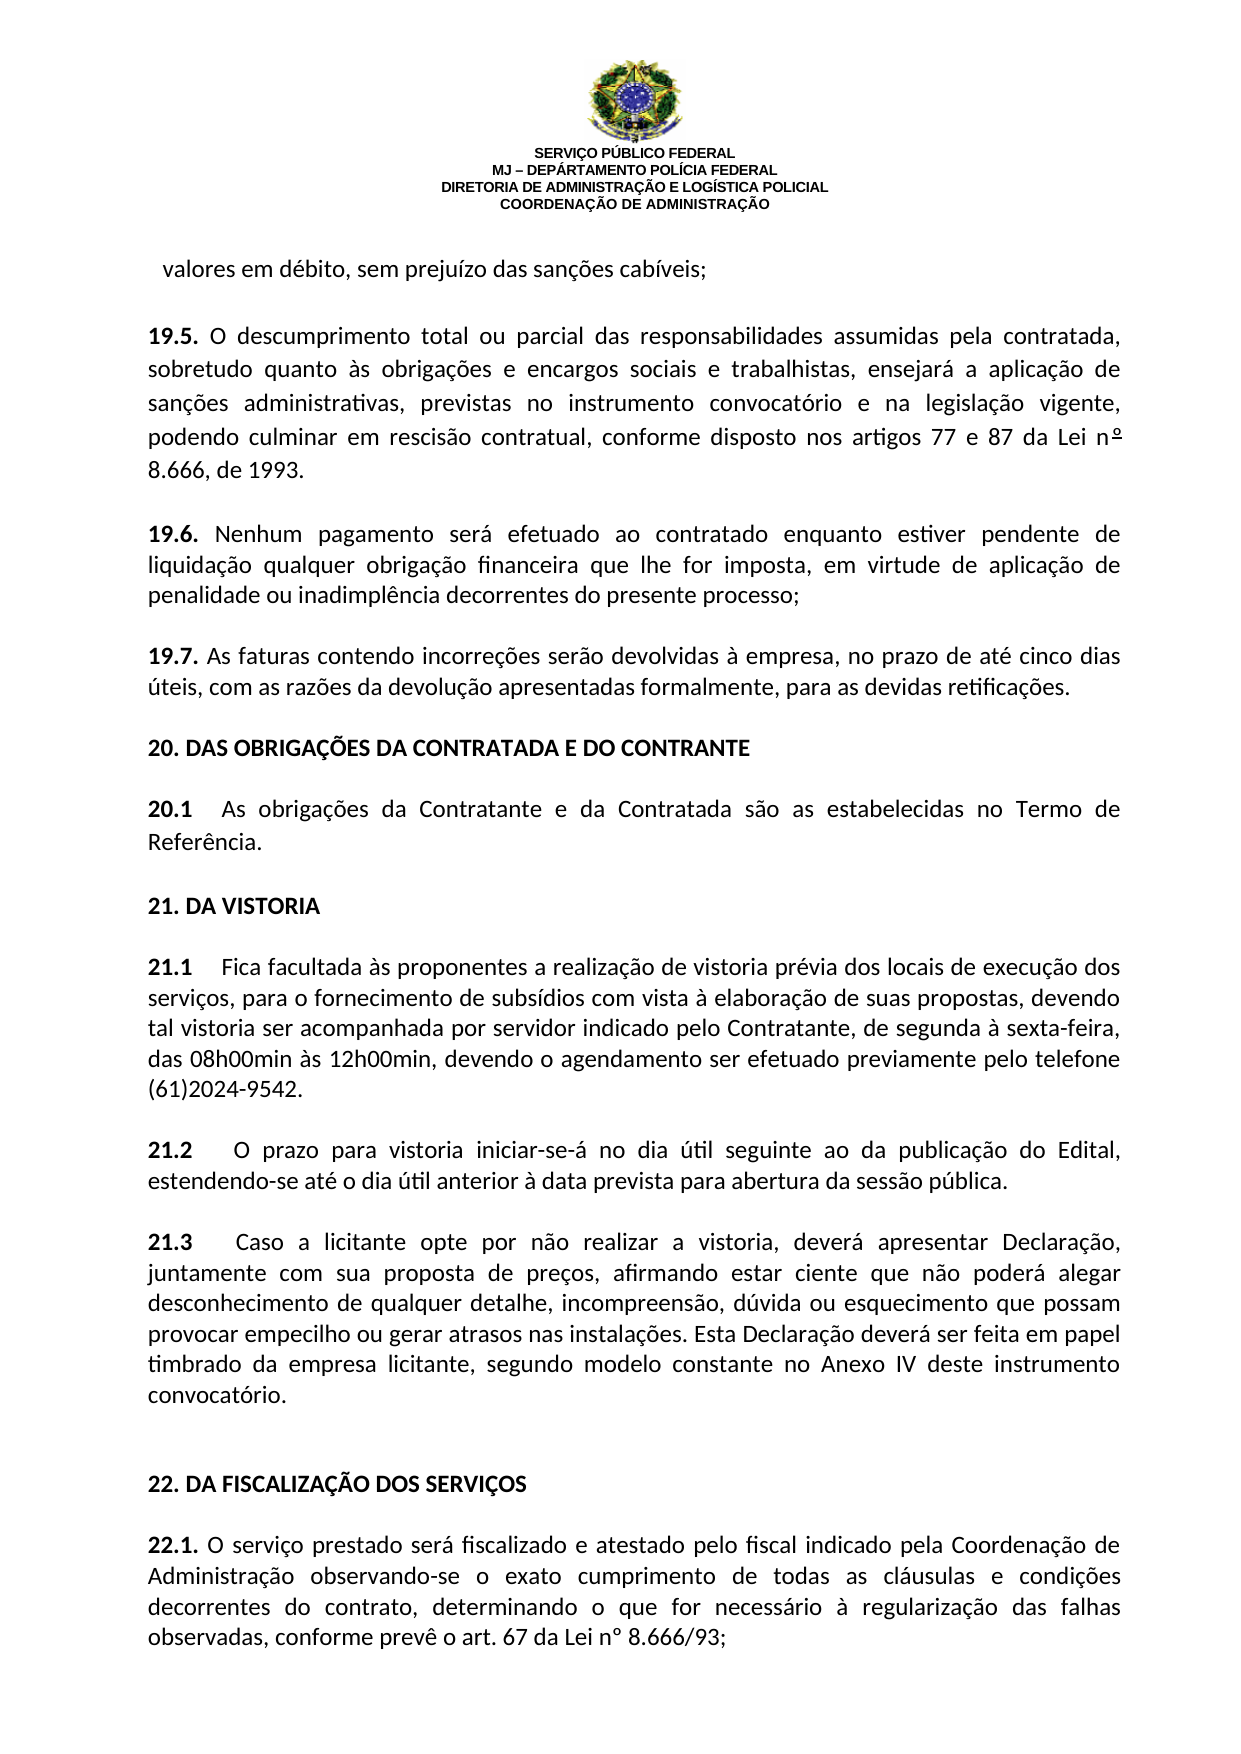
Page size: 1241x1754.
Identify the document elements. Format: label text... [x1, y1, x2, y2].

text 19.6. Nenhum pagamento será efetuado ao contratado enquanto estiver pendente de liquidação qualquer obrigação financeira que lhe for imposta, em virtude de aplicação de penalidade ou inadimplência decorrentes do presente processo; [148, 518, 1122, 610]
text 19.7. As faturas contendo incorreções serão devolvidas à empresa, no prazo de até cinco dias úteis, com as razões da devolução apresentadas formalmente, para as devidas retificações. [148, 640, 1122, 701]
list 21.2 O prazo para vistoria iniciar-se-á no dia útil seguinte ao da publicação do Edital, estendendo-se até o dia útil anterior à data prevista para abertura da sessão pública. [148, 1135, 1122, 1196]
text 19.5. O descumprimento total ou parcial das responsabilidades assumidas pela contratada, sobretudo quanto às obrigações e encargos sociais e trabalhistas, ensejará a aplicação de sanções administrativas, previstas no instrumento convocatório e na legislação vigente, podendo culminar em rescisão contratual, conforme disposto nos artigos 77 e 87 da Lei nº 8.666, de 1993. [148, 320, 1122, 485]
text 22. DA FISCALIZAÇÃO DOS SERVIÇOS [148, 1469, 1122, 1499]
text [162, 253, 1122, 283]
text 21. DA VISTORIA [148, 891, 1122, 921]
text 20.1 As obrigações da Contratante e da Contratada são as estabelecidas no Termo de Referência. [148, 793, 1122, 857]
list 21.3 Caso a licitante opte por não realizar a vistoria, deverá apresentar Declaração, juntamente com sua proposta de preços, afirmando estar ciente que não poderá alegar desconhecimento de qualquer detalhe, incompreensão, dúvida ou esquecimento que possam provocar empecilho ou gerar atrasos nas instalações. Esta Declaração deverá ser feita em papel timbrado da empresa licitante, segundo modelo constante no Anexo IV deste instrumento convocatório. [148, 1226, 1122, 1409]
list 21.1 Fica facultada às proponentes a realização de vistoria prévia dos locais de execução dos serviços, para o fornecimento de subsídios com vista à elaboração de suas propostas, devendo tal vistoria ser acompanhada por servidor indicado pelo Contratante, de segunda à sexta-feira, das 08h00min às 12h00min, devendo o agendamento ser efetuado previamente pelo telefone (61)2024-9542. [148, 952, 1122, 1104]
text 22.1. O serviço prestado será fiscalizado e atestado pelo fiscal indicado pela Coordenação de Administração observando-se o exato cumprimento de todas as cláusulas e condições decorrentes do contrato, determinando o que for necessário à regularização das falhas observadas, conforme prevê o art. 67 da Lei nº 8.666/93; [148, 1530, 1122, 1652]
text 20. DAS OBRIGAÇÕES DA CONTRATADA E DO CONTRANTE [148, 732, 1122, 762]
